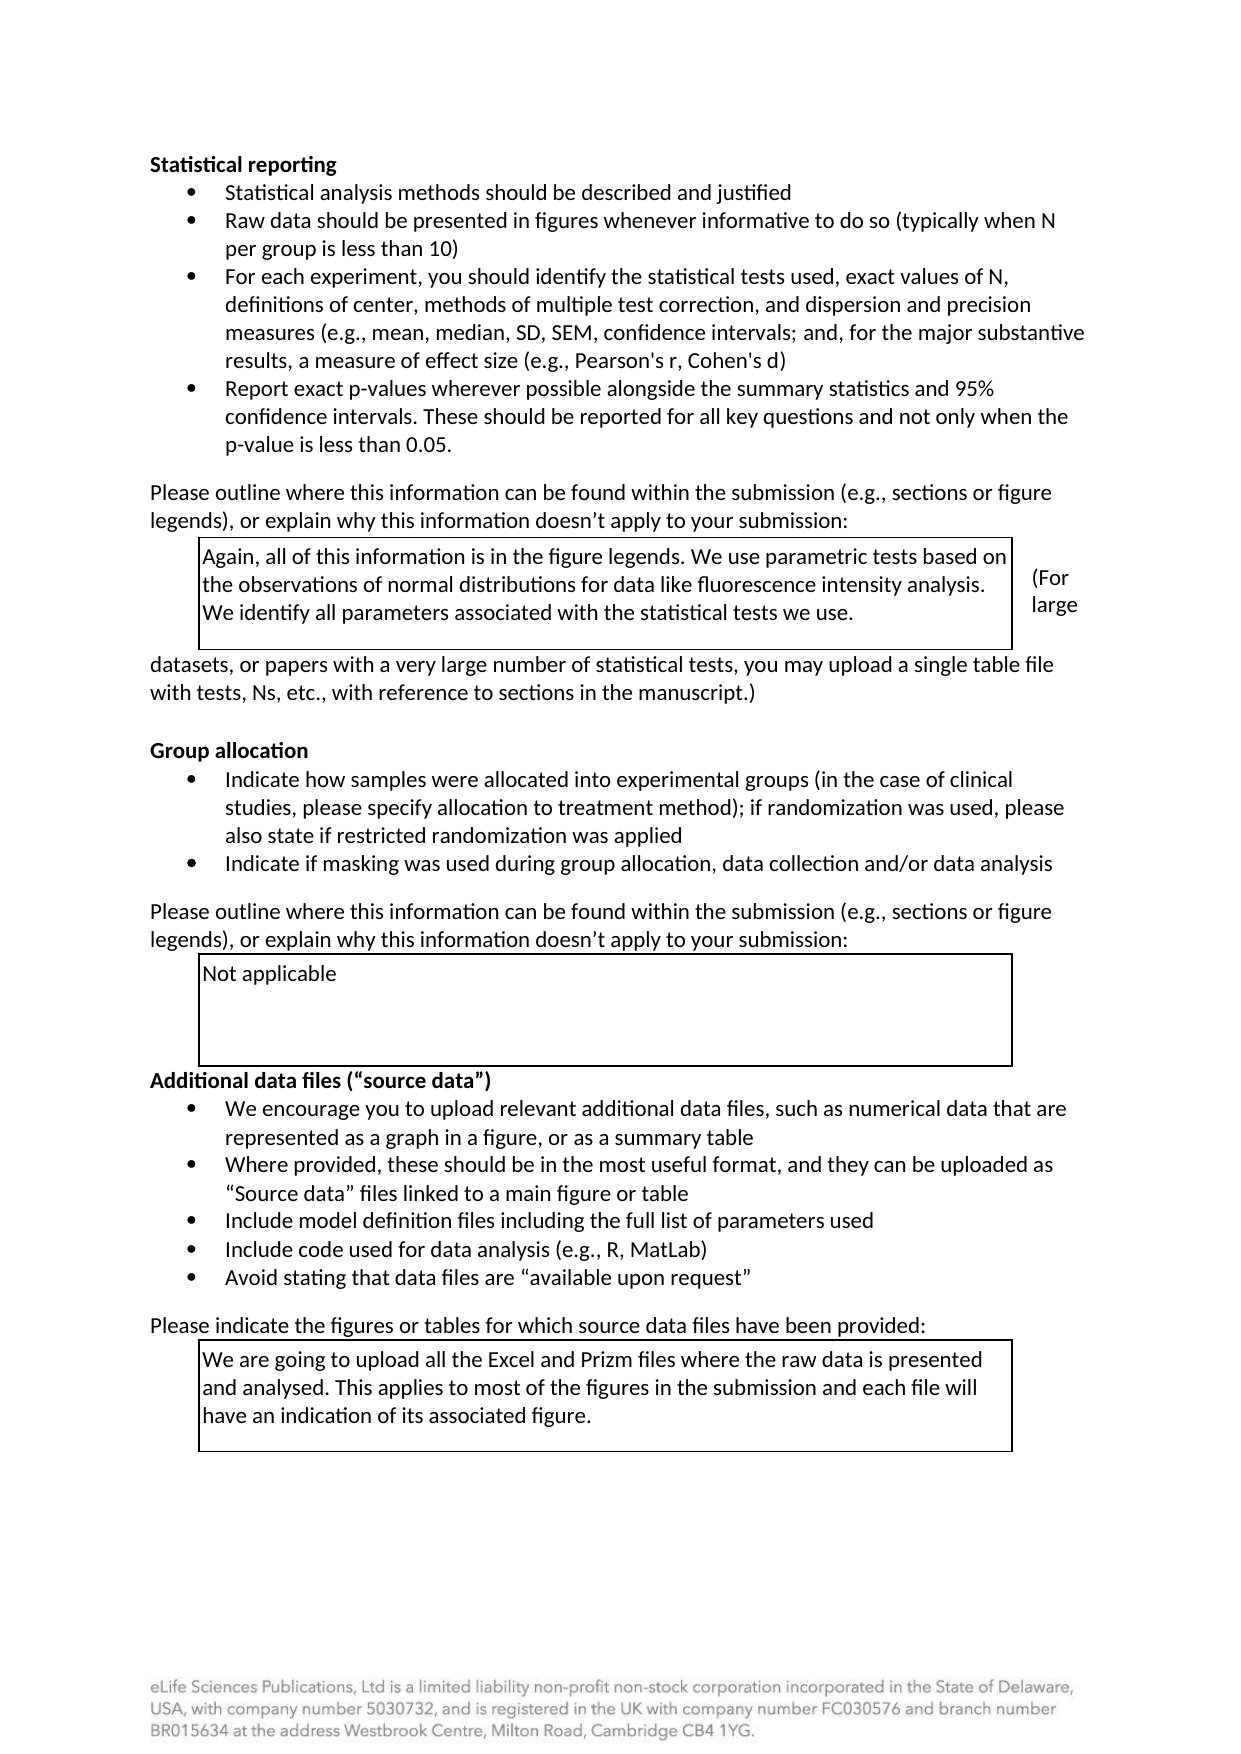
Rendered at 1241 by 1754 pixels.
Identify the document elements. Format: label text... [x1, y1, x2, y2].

list Where provided, these should be in the most useful format, and they can be uploaded as “Source data” files linked to a main figure or table [187, 1151, 1090, 1207]
list Include model definition files including the full list of parameters used [187, 1207, 1090, 1235]
text (For large datasets, or papers with a very large number of statistical tests, you may upload a single table file with tests, Ns, etc., with reference to sections in the manuscript.) [150, 563, 1090, 706]
text Again, all of this information is in the figure legends. We use parametric tests based on the observations of normal distributions for data like fluorescence intensity analysis. We identify all parameters associated with the statistical tests we use. [200, 540, 1011, 629]
list Report exact p-values wherever possible alongside the summary statistics and 95% confidence intervals. These should be reported for all key questions and not only when the p-value is less than 0.05. [187, 374, 1090, 458]
list For each experiment, you should identify the statistical tests used, exact values of N, definitions of center, methods of multiple test correction, and dispersion and precision measures (e.g., mean, median, SD, SEM, confidence intervals; and, for the major substantive results, a measure of effect size (e.g., Pearson's r, Cohen's d) [187, 262, 1090, 374]
list Statistical analysis methods should be described and justified [187, 178, 1090, 206]
list Avoid stating that data files are “available upon request” [187, 1263, 1090, 1291]
text Statistical reporting [150, 150, 1090, 178]
list Include code used for data analysis (e.g., R, MatLab) [187, 1235, 1090, 1263]
text Please indicate the figures or tables for which source data files have been provided: [150, 1311, 1090, 1339]
text Group allocation [150, 737, 1090, 765]
list Raw data should be presented in figures whenever informative to do so (typically when N per group is less than 10) [187, 206, 1090, 262]
list Indicate if masking was used during group allocation, data collection and/or data analysis [187, 849, 1090, 877]
text We are going to upload all the Excel and Prizm files where the raw data is presented and analysed. This applies to most of the figures in the submission and each file will have an indication of its associated figure. [200, 1343, 1011, 1431]
text Not applicable [200, 957, 1011, 989]
list We encourage you to upload relevant additional data files, such as numerical data that are represented as a graph in a figure, or as a summary table [187, 1094, 1090, 1151]
text Additional data files (“source data”) [150, 984, 1090, 1094]
picture [0, 1635, 1241, 1754]
list Indicate how samples were allocated into experimental groups (in the case of clinical studies, please specify allocation to treatment method); if randomization was used, please also state if restricted randomization was applied [187, 765, 1090, 849]
